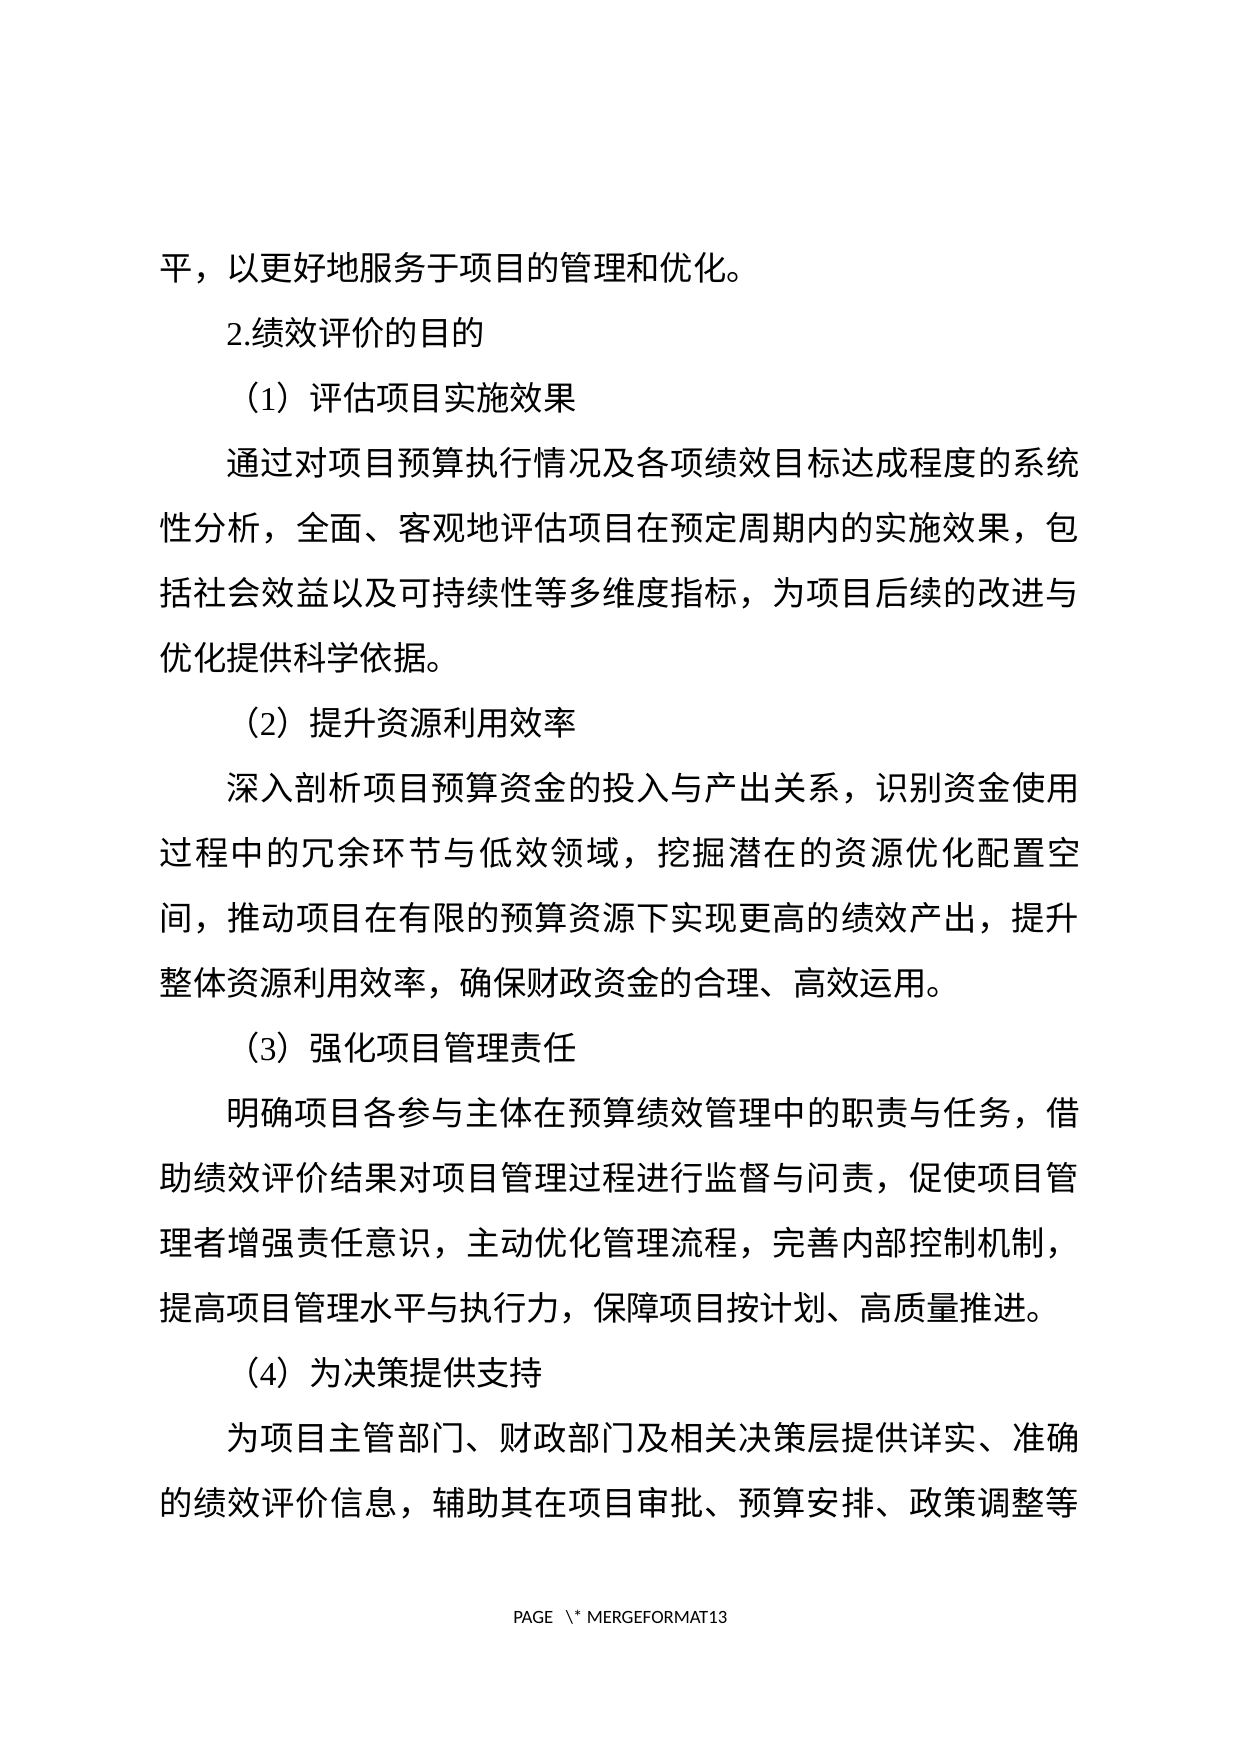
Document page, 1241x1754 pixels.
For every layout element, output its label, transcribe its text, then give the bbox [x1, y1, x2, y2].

text （4）为决策提供支持 [159, 1338, 1081, 1403]
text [159, 1403, 1081, 1533]
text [159, 233, 1081, 298]
text （3）强化项目管理责任 [159, 1013, 1081, 1078]
text 明确项目各参与主体在预算绩效管理中的职责与任务，借助绩效评价结果对项目管理过程进行监督与问责，促使项目管理者增强责任意识，主动优化管理流程，完善内部控制机制，提高项目管理水平与执行力，保障项目按计划、高质量推进。 [159, 1078, 1081, 1338]
text （1）评估项目实施效果 [159, 363, 1081, 428]
text 2.绩效评价的目的 [159, 298, 1081, 363]
text 深入剖析项目预算资金的投入与产出关系，识别资金使用过程中的冗余环节与低效领域，挖掘潜在的资源优化配置空间，推动项目在有限的预算资源下实现更高的绩效产出，提升整体资源利用效率，确保财政资金的合理、高效运用。 [159, 753, 1081, 1013]
text 通过对项目预算执行情况及各项绩效目标达成程度的系统性分析，全面、客观地评估项目在预定周期内的实施效果，包括社会效益以及可持续性等多维度指标，为项目后续的改进与优化提供科学依据。 [159, 428, 1081, 688]
text （2）提升资源利用效率 [159, 688, 1081, 753]
